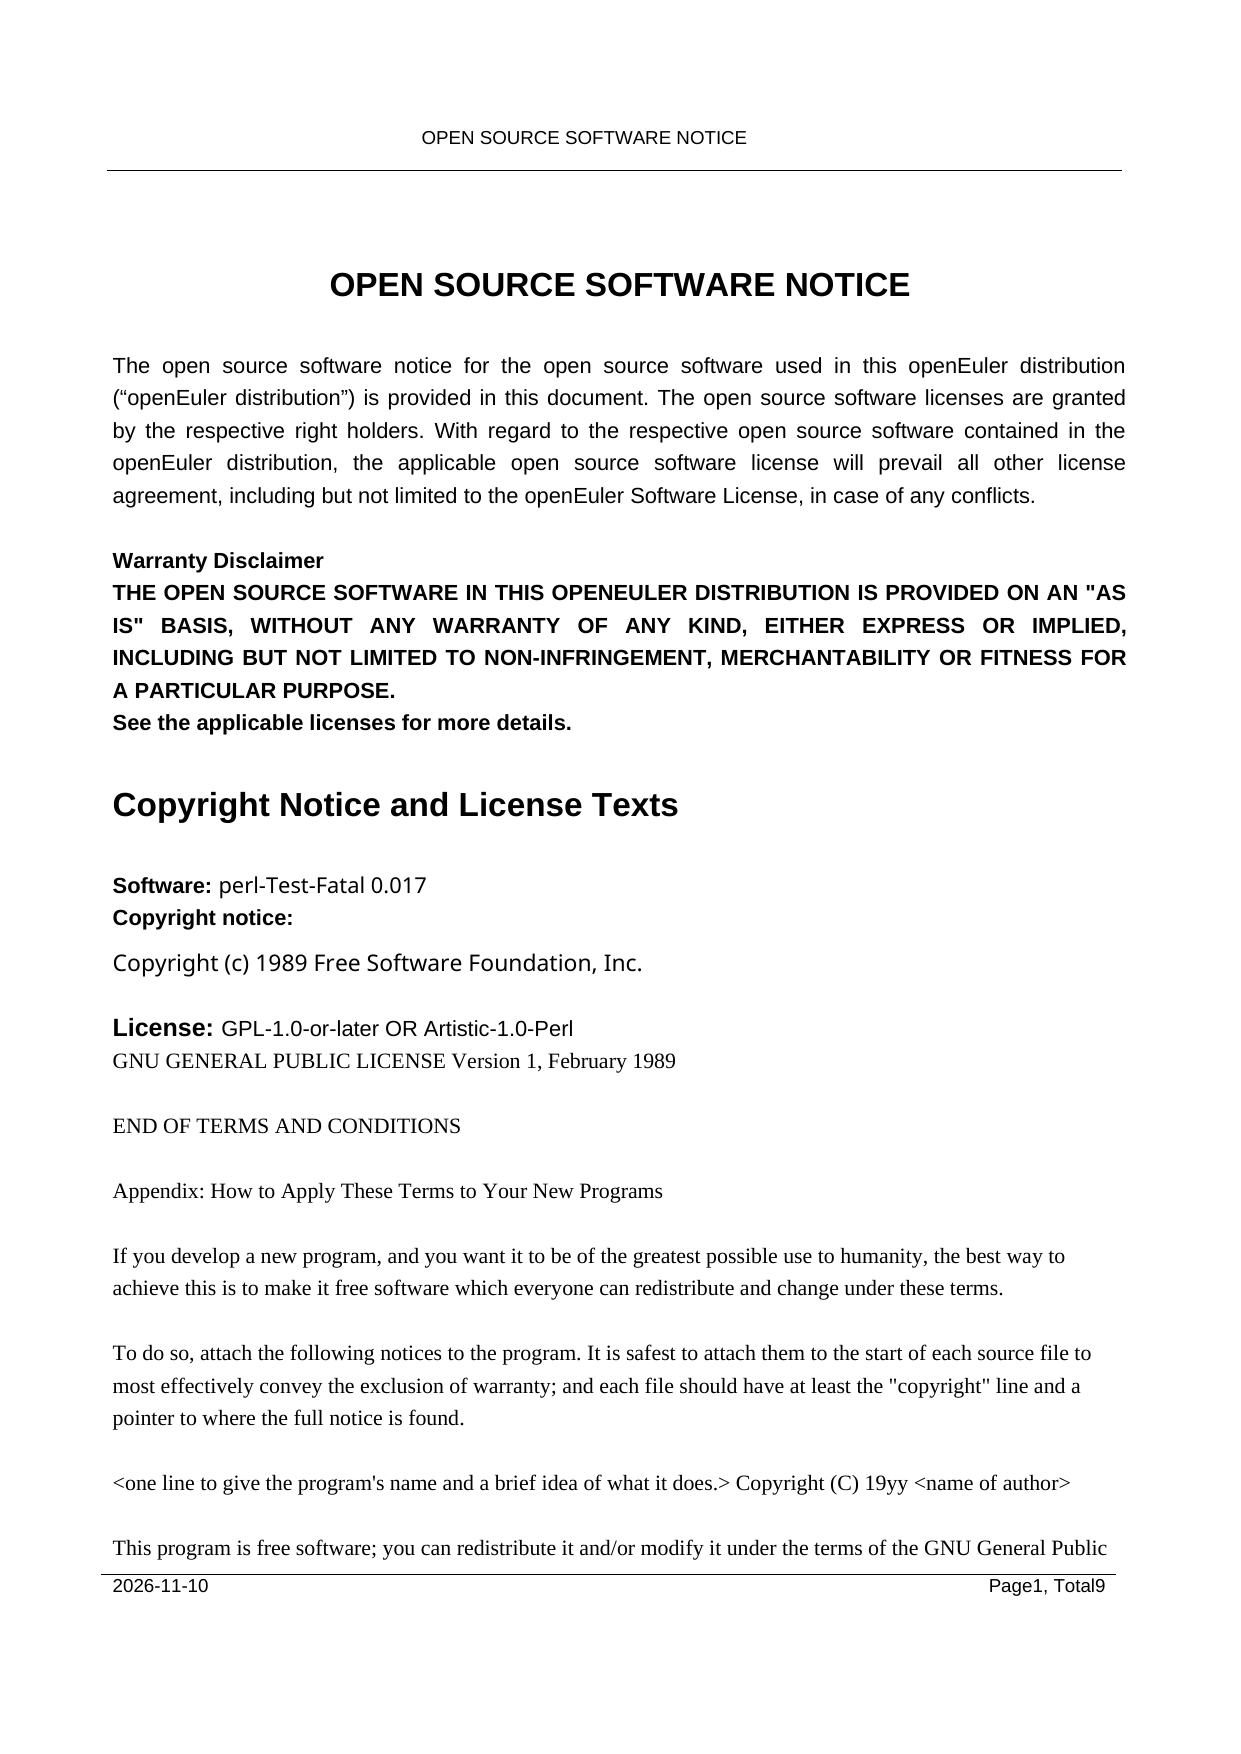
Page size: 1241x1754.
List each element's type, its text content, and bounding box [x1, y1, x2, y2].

text THE OPEN SOURCE SOFTWARE IN THIS OPENEULER DISTRIBUTION IS PROVIDED ON AN "AS IS" BASIS, WITHOUT ANY WARRANTY OF ANY KIND, EITHER EXPRESS OR IMPLIED, INCLUDING BUT NOT LIMITED TO NON-INFRINGEMENT, MERCHANTABILITY OR FITNESS FOR A PARTICULAR PURPOSE. See the applicable licenses for more details. [112, 576, 1128, 739]
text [112, 1044, 1128, 1564]
text Copyright notice: [112, 901, 1128, 934]
text Copyright (c) 1989 Free Software Foundation, Inc. [112, 947, 1128, 1012]
text License: GPL-1.0-or-later OR Artistic-1.0-Perl [112, 1012, 1128, 1044]
text The open source software notice for the open source software used in this openEuler distribution (“openEuler distribution”) is provided in this document. The open source software licenses are granted by the respective right holders. With regard to the respective open source software contained in the openEuler distribution, the applicable open source software license will prevail all other license agreement, including but not limited to the openEuler Software License, in case of any conflicts. [112, 349, 1128, 511]
text OPEN SOURCE SOFTWARE NOTICE [112, 251, 1128, 316]
title Software: perl-Test-Fatal 0.017 [112, 869, 1128, 901]
text Copyright Notice and License Texts [112, 771, 1128, 836]
text Warranty Disclaimer [112, 544, 1128, 576]
